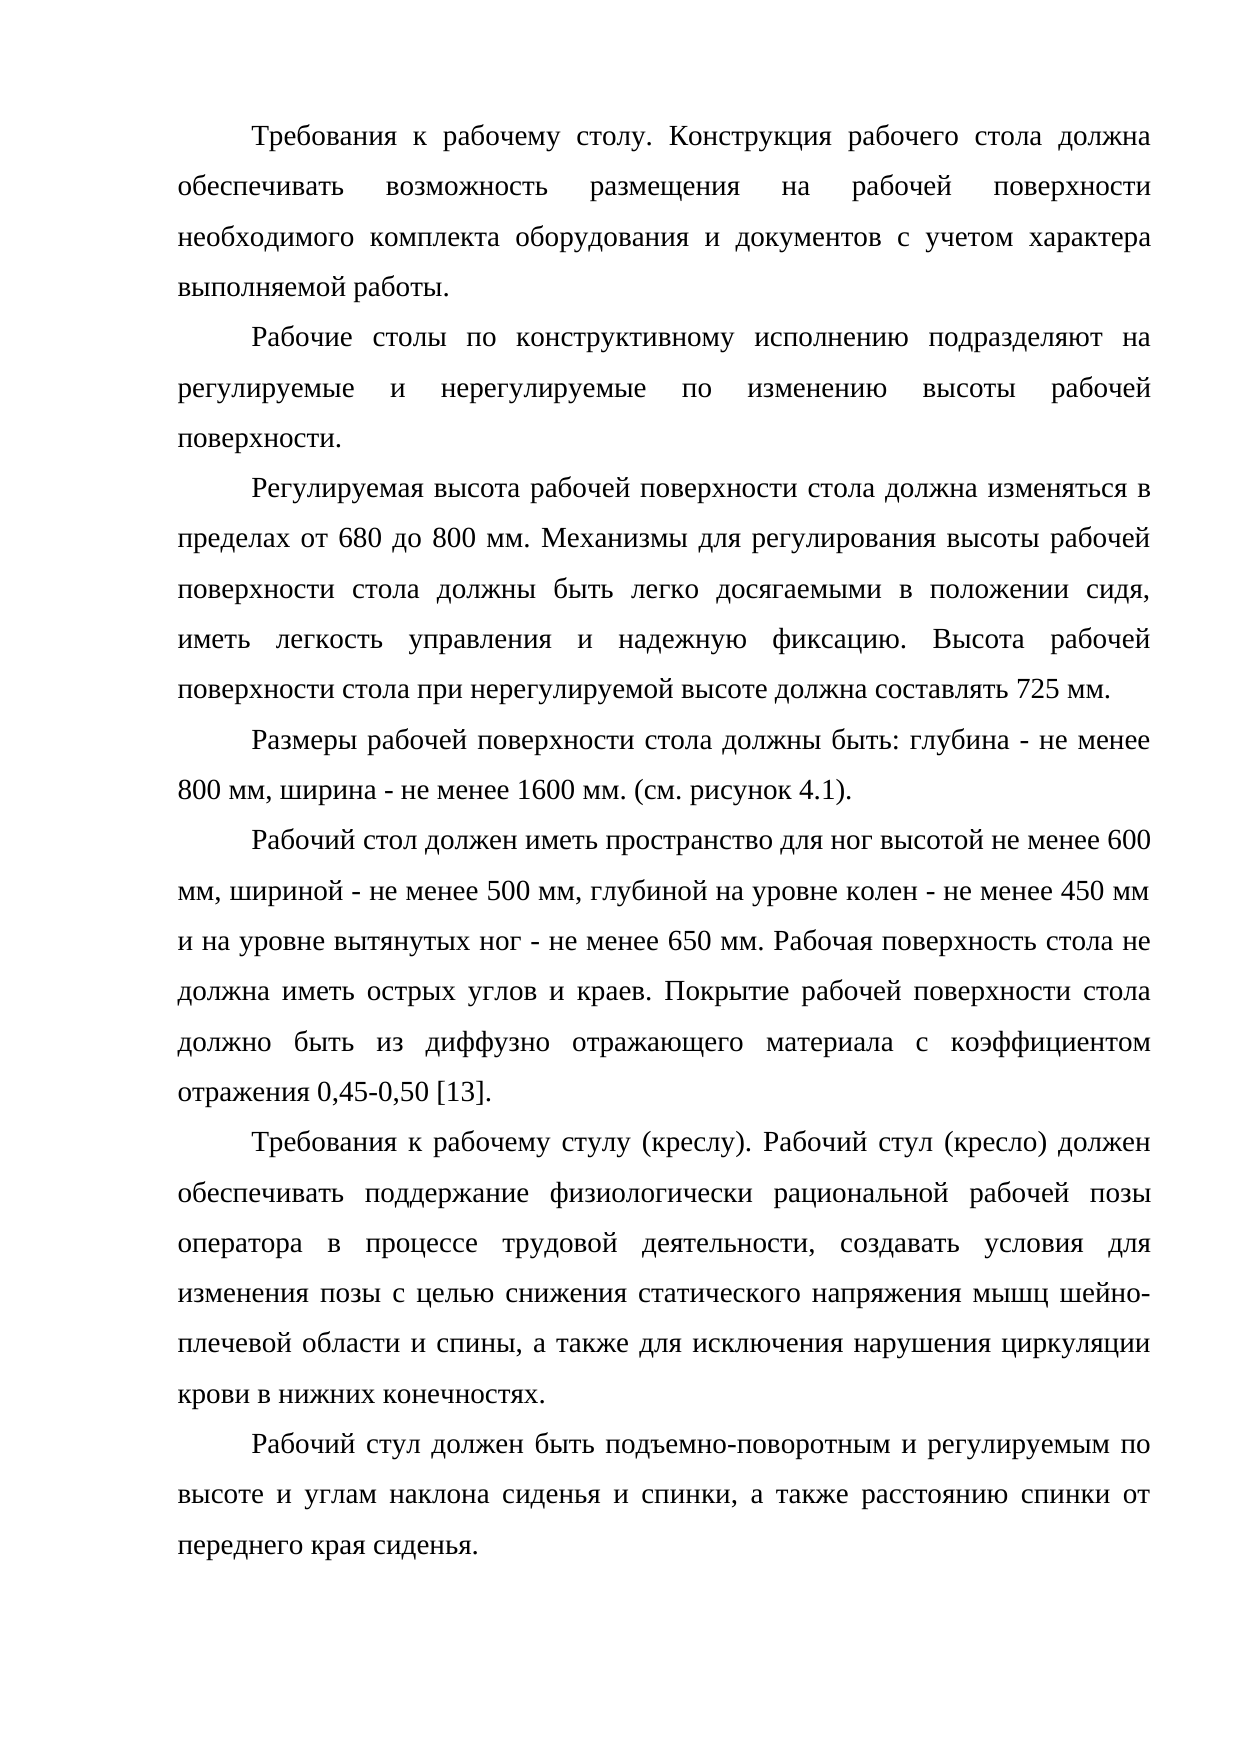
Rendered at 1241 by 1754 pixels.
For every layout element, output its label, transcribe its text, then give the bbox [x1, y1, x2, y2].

text Рабочие столы по конструктивному исполнению подразделяют на регулируемые и нерегулируемые по изменению высоты рабочей поверхности. [177, 319, 1152, 453]
text Регулируемая высота рабочей поверхности стола должна изменяться в пределах от 680 до 800 мм. Механизмы для регулирования высоты рабочей поверхности стола должны быть легко досягаемыми в положении сидя, иметь легкость управления и надежную фиксацию. Высота рабочей поверхности стола при нерегулируемой высоте должна составлять 725 мм. [177, 470, 1152, 705]
text Требования к рабочему стулу (креслу). Рабочий стул (кресло) должен обеспечивать поддержание физиологически рациональной рабочей позы оператора в процессе трудовой деятельности, создавать условия для изменения позы с целью снижения статического напряжения мышц шейно-плечевой области и спины, а также для исключения нарушения циркуляции крови в нижних конечностях. [177, 1124, 1152, 1409]
text Размеры рабочей поверхности стола должны быть: глубина - не менее 800 мм, ширина - не менее 1600 мм. (см. рисунок 4.1). [177, 722, 1152, 806]
text Рабочий стул должен быть подъемно-поворотным и регулируемым по высоте и углам наклона сиденья и спинки, а также расстоянию спинки от переднего края сиденья. [177, 1426, 1152, 1560]
text Рабочий стол должен иметь пространство для ног высотой не менее 600 мм, шириной - не менее 500 мм, глубиной на уровне колен - не менее 450 мм и на уровне вытянутых ног - не менее 650 мм. Рабочая поверхность стола не должна иметь острых углов и краев. Покрытие рабочей поверхности стола должно быть из диффузно отражающего материала с коэффициентом отражения 0,45-0,50 [13]. [177, 822, 1152, 1108]
text Требования к рабочему столу. Конструкция рабочего стола должна обеспечивать возможность размещения на рабочей поверхности необходимого комплекта оборудования и документов с учетом характера выполняемой работы. [177, 118, 1152, 303]
